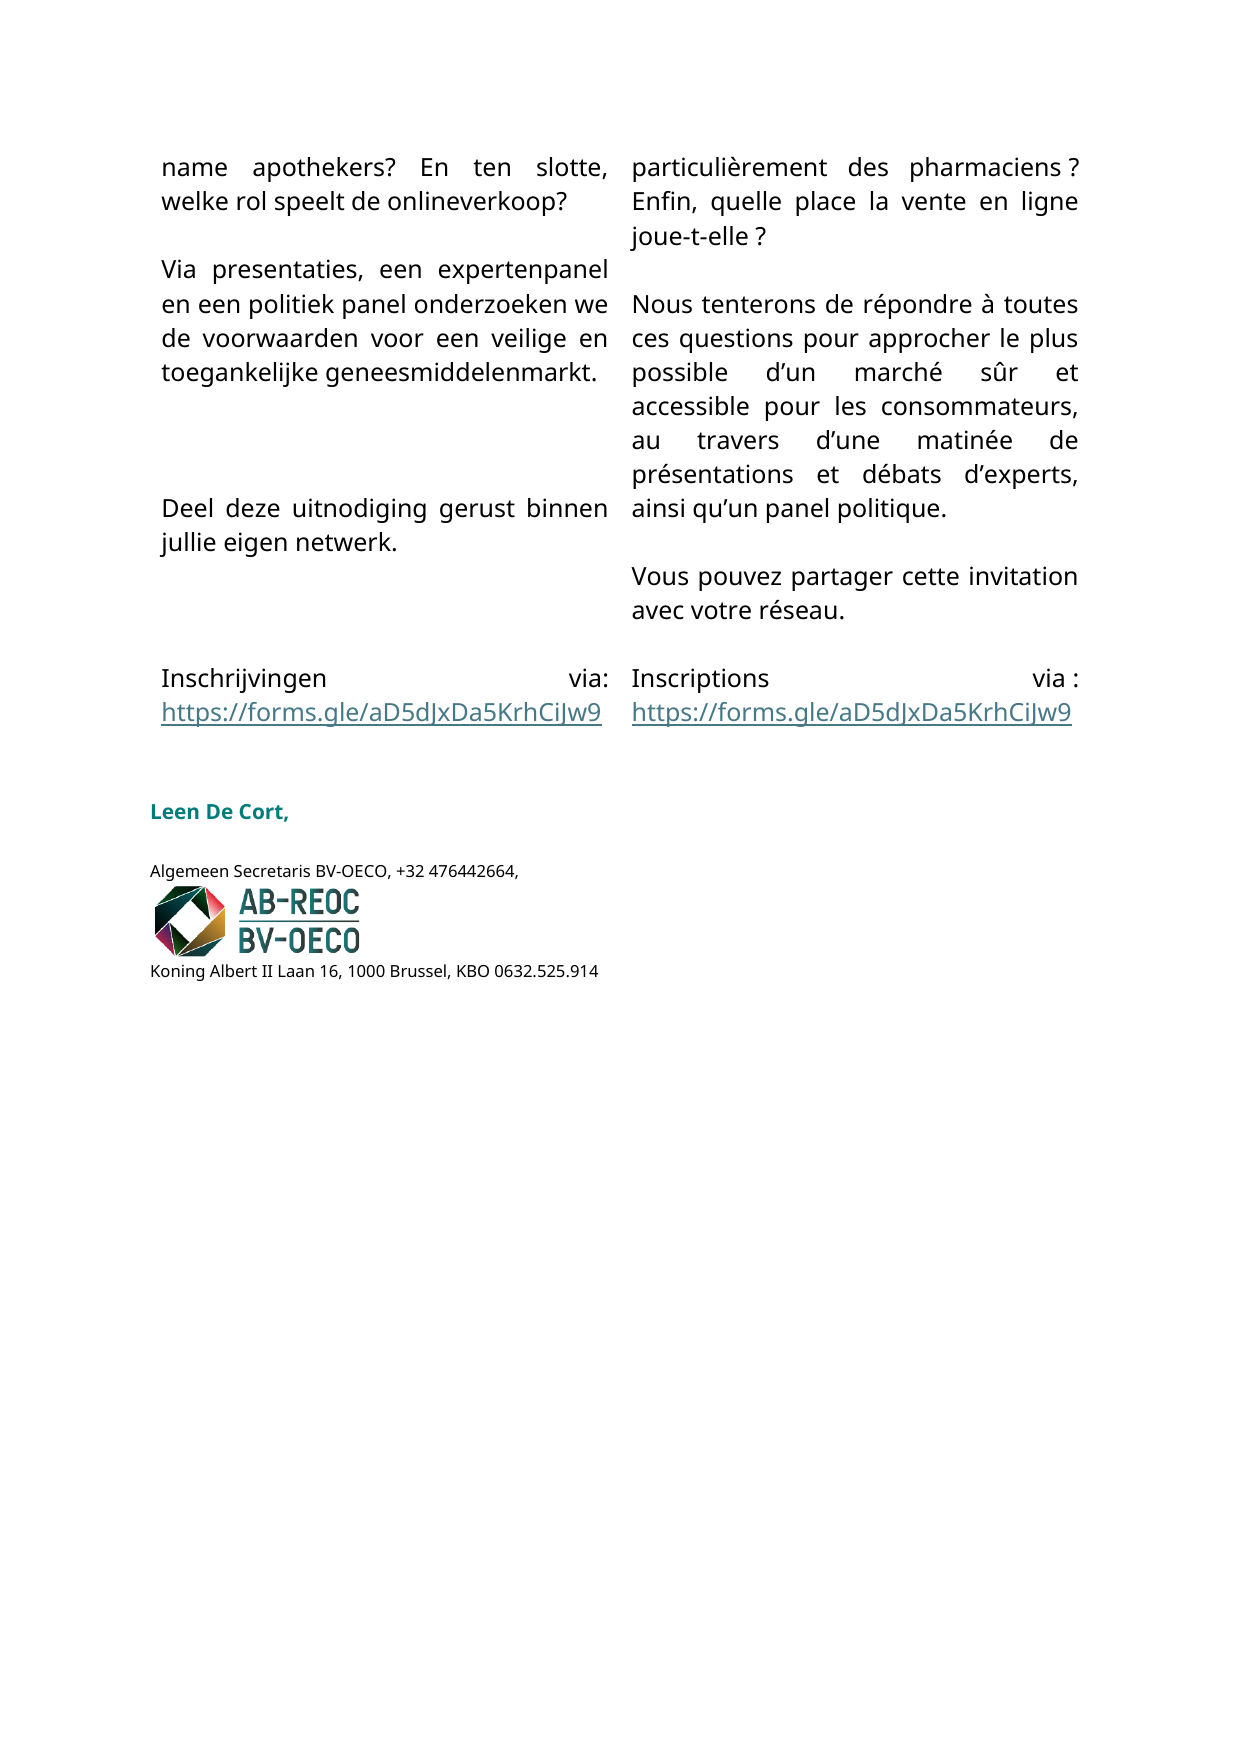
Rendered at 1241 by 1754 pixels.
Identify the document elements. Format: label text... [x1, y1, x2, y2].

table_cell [150, 150, 620, 661]
text Koning Albert II Laan 16, 1000 Brussel, KBO 0632.525.914 [150, 959, 1090, 982]
text Leen De Cort, [150, 797, 1090, 826]
table_cell Inscriptions via : https://forms.gle/aD5dJxDa5KrhCiJw9 [620, 661, 1090, 763]
picture [150, 882, 363, 960]
table_cell Inschrijvingen via: https://forms.gle/aD5dJxDa5KrhCiJw9 [150, 661, 620, 763]
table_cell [620, 150, 1090, 661]
text Algemeen Secretaris BV-OECO, +32 476442664, [150, 860, 1090, 882]
